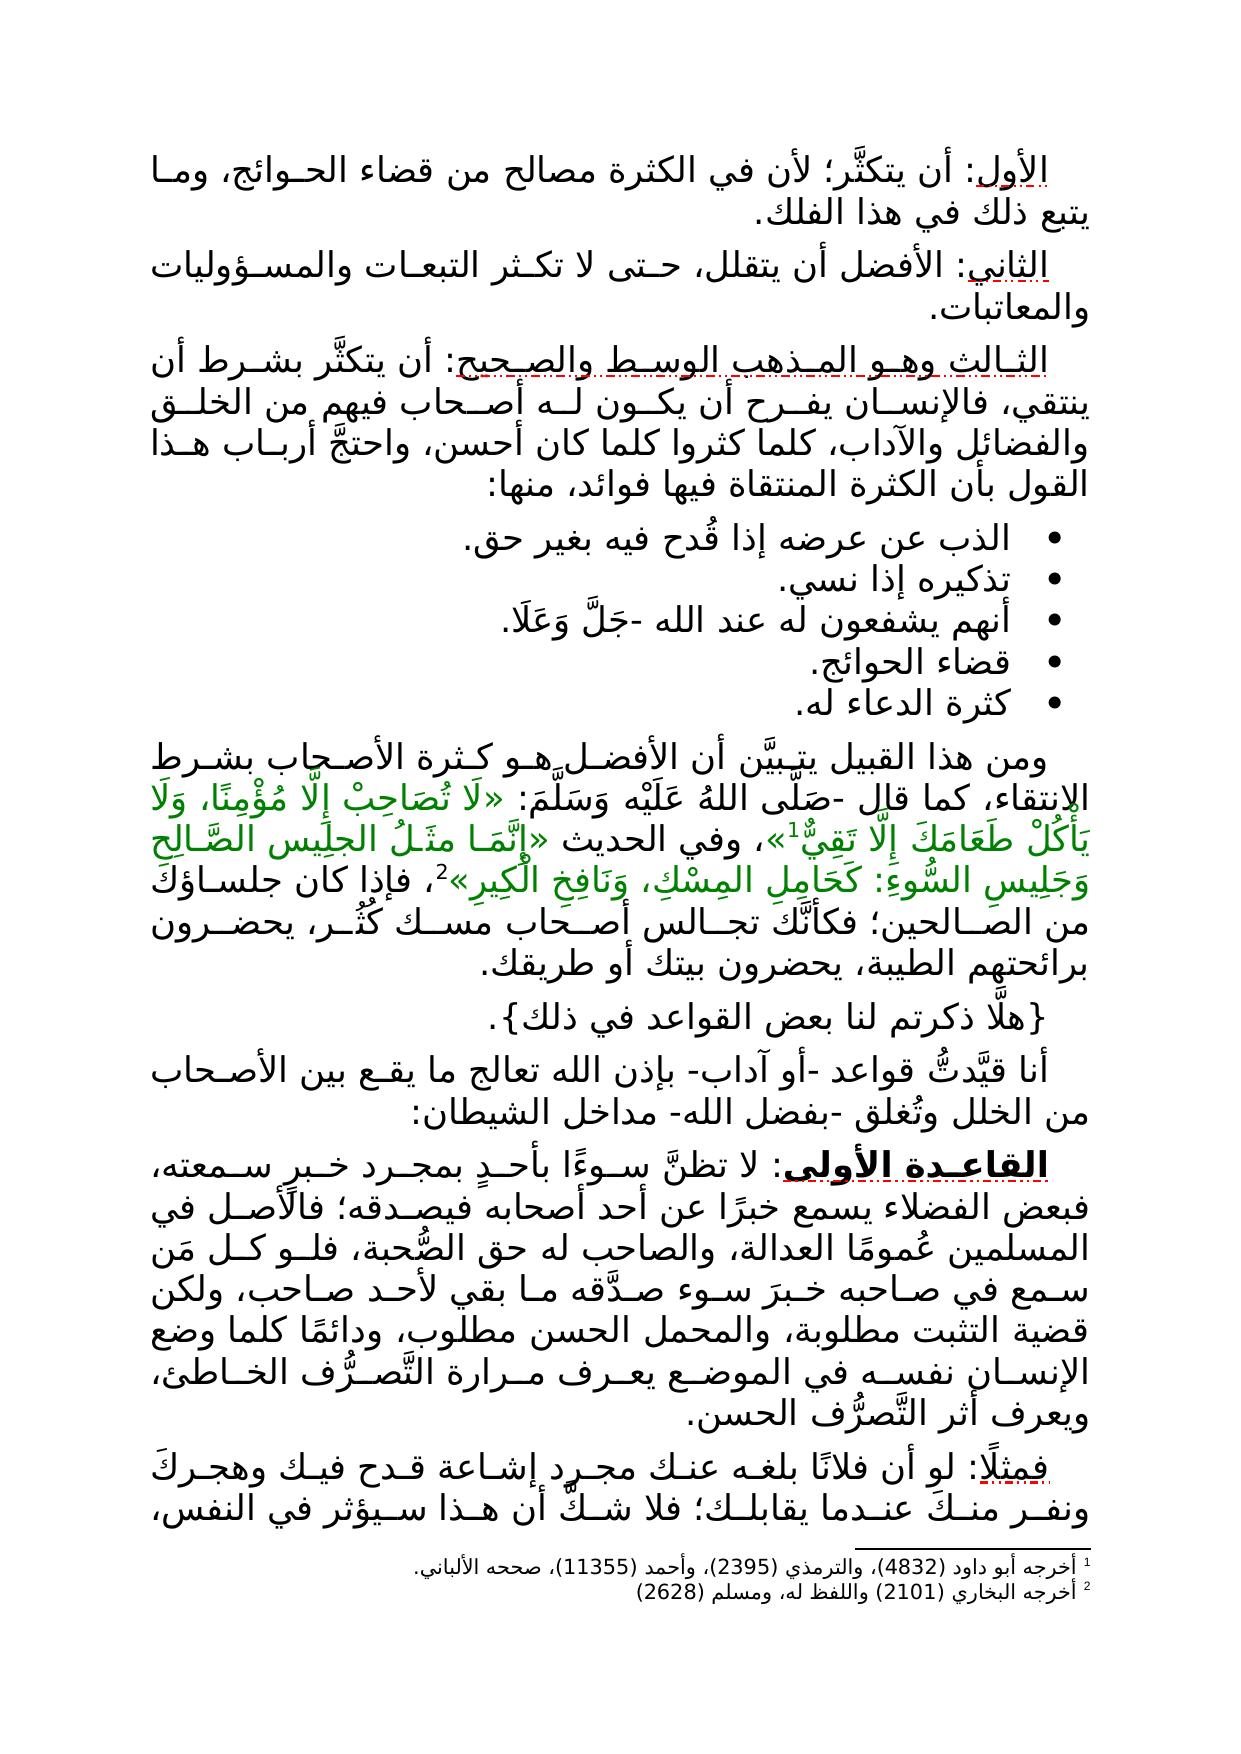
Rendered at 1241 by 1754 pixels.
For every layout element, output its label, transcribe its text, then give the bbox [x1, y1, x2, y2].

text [150, 1446, 1090, 1529]
text أنا قيَّدتُّ قواعد -أو آداب- بإذن الله تعالج ما يقع بين الأصحاب من الخلل وتُغلق -بفضل الله- مداخل الشيطان: [150, 1050, 1090, 1132]
text القاعدة الأولى: لا تظنَّ سوءًا بأحدٍ بمجرد خبرٍ سمعته، فبعض الفضلاء يسمع خبرًا عن أحد أصحابه فيصدقه؛ فالأصل في المسلمين عُمومًا العدالة، والصاحب له حق الصُّحبة، فلو كل مَن سمع في صاحبه خبرَ سوء صدَّقه ما بقي لأحد صاحب، ولكن قضية التثبت مطلوبة، والمحمل الحسن مطلوب، ودائمًا كلما وضع الإنسان نفسه في الموضع يعرف مرارة التَّصرُّف الخاطئ، ويعرف أثر التَّصرُّف الحسن. [150, 1145, 1090, 1434]
text {هلَّا ذكرتم لنا بعض القواعد في ذلك}. [150, 996, 1090, 1037]
text الأول: أن يتكثَّر؛ لأن في الكثرة مصالح من قضاء الحوائج، وما يتبع ذلك في هذا الفلك. [150, 150, 1090, 232]
list الذب عن عرضه إذا قُدح فيه بغير حق. [150, 517, 1049, 559]
list أنهم يشفعون له عند الله -جَلَّ وَعَلَا. [150, 600, 1049, 641]
text الثالث وهو المذهب الوسط والصحيح: أن يتكثَّر بشرط أن ينتقي، فالإنسان يفرح أن يكون له أصحاب فيهم من الخلق والفضائل والآداب، كلما كثروا كلما كان أحسن، واحتجَّ أرباب هذا القول بأن الكثرة المنتقاة فيها فوائد، منها: [150, 340, 1090, 505]
list قضاء الحوائج. [150, 641, 1049, 682]
list تذكيره إذا نسي. [150, 559, 1049, 600]
text الثاني: الأفضل أن يتقلل، حتى لا تكثر التبعات والمسؤوليات والمعاتبات. [150, 245, 1090, 327]
list كثرة الدعاء له. [150, 682, 1049, 724]
text ومن هذا القبيل يتبيَّن أن الأفضل هو كثرة الأصحاب بشرط الانتقاء، كما قال -صَلَّى اللهُ عَلَيْه وَسَلَّمَ: «لَا تُصَاحِبْ إِلَّا مُؤْمِنًا، وَلَا يَأْكُلْ طَعَامَكَ إِلَّا تَقِيٌّ»، وفي الحديث «إِنَّمَا مثَلُ الجلِيس الصَّالِحِ وَجَلِيسِ السُّوءِ: كَحَامِلِ المِسْكِ، وَنَافِخِ الْكِيرِ»، فإذا كان جلساؤك من الصالحين؛ فكأنَّك تجالس أصحاب مسك كُثُر، يحضرون برائحتهم الطيبة، يحضرون بيتك أو طريقك. [150, 736, 1090, 984]
